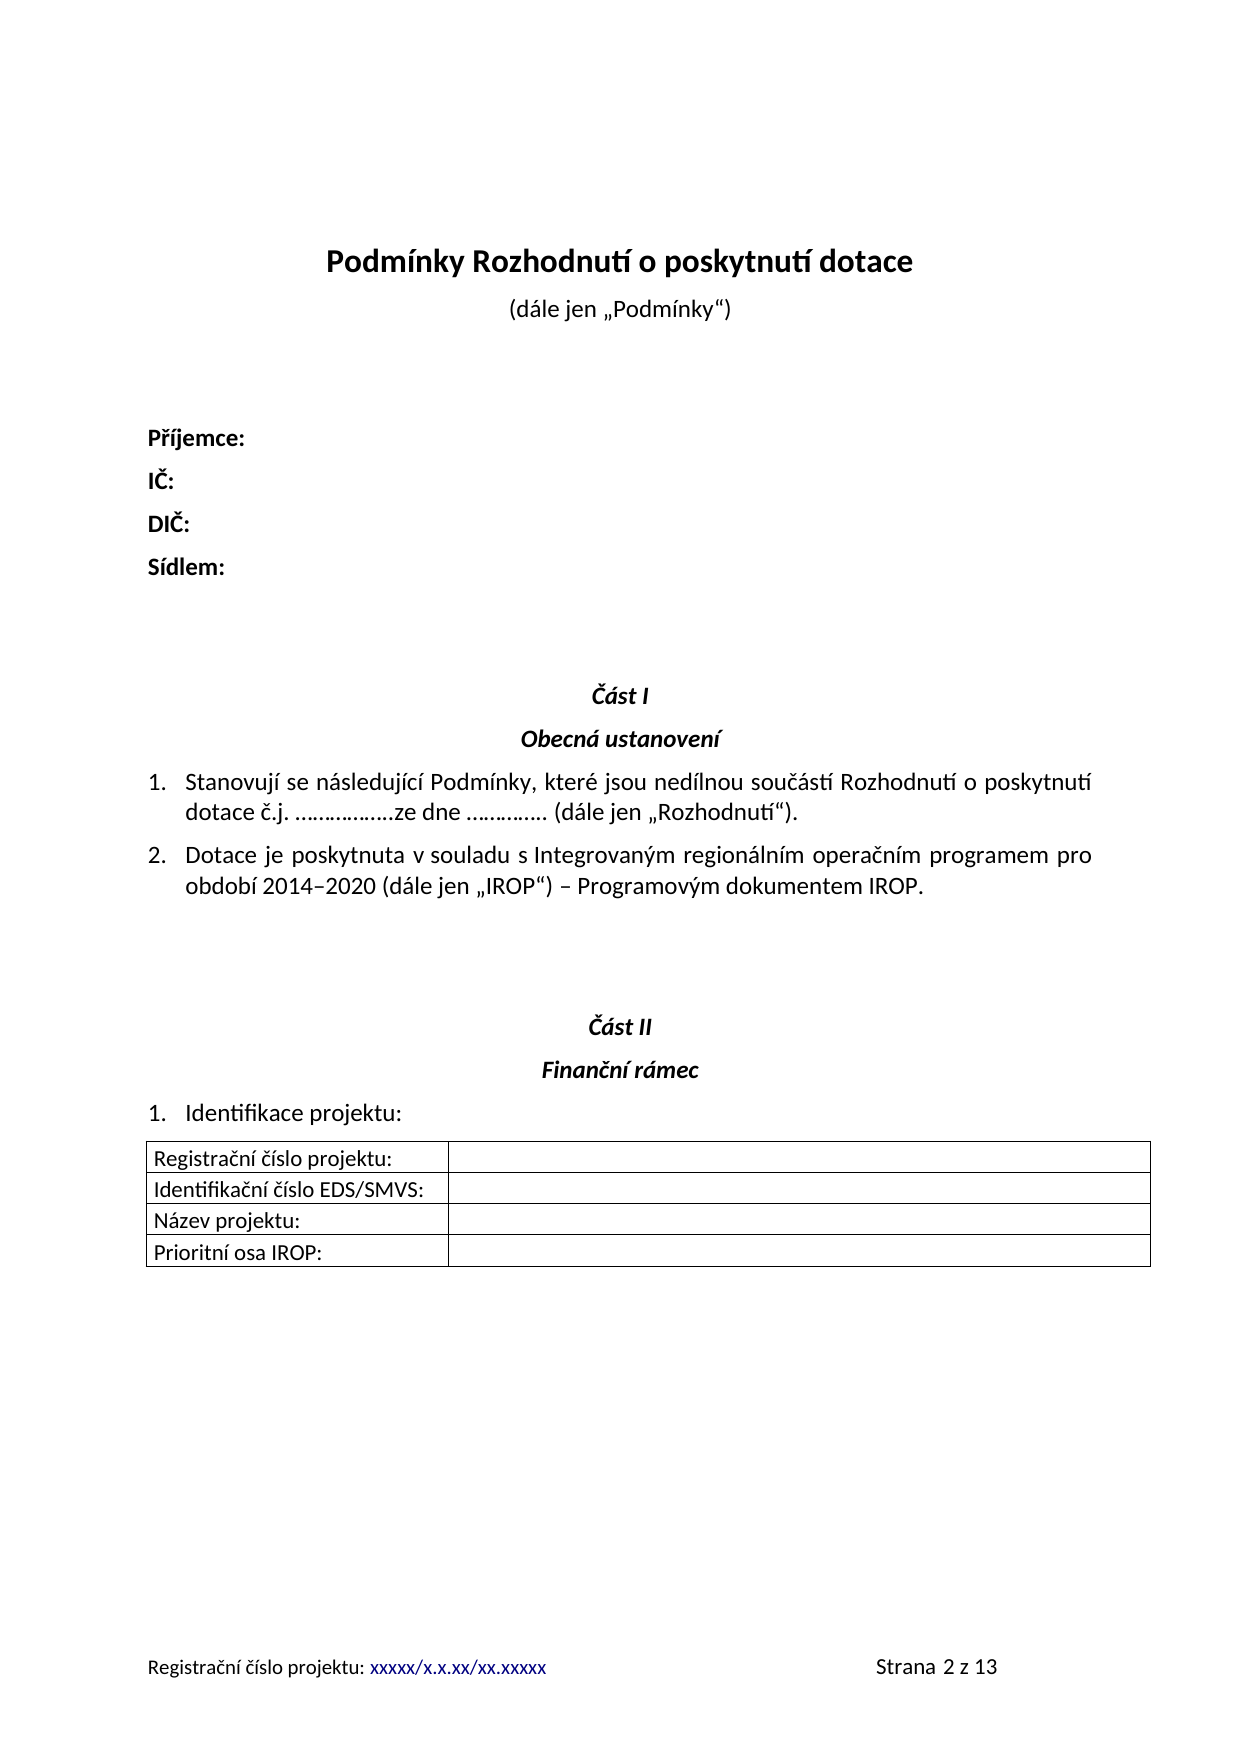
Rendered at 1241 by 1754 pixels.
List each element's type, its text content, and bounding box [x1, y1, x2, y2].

text DIČ: [148, 508, 1092, 538]
table_header [449, 1142, 1150, 1172]
text Finanční rámec [148, 1054, 1092, 1085]
list Identifikace projektu: [148, 1098, 1092, 1128]
table_cell Identifikační číslo EDS/SMVS: [147, 1173, 448, 1203]
text Podmínky Rozhodnutí o poskytnutí dotace [148, 239, 1092, 280]
subtitle Obecná ustanovení [148, 723, 1092, 753]
list Stanovují se následující Podmínky, které jsou nedílnou součástí Rozhodnutí o poskytnutí dotace č.j. ……………..ze dne ………….. (dále jen „Rozhodnutí“). [148, 766, 1092, 827]
table_cell [449, 1235, 1150, 1266]
table_cell Název projektu: [147, 1204, 448, 1234]
table_cell [449, 1204, 1150, 1234]
subtitle Část I [148, 680, 1092, 711]
text IČ: [148, 465, 1092, 495]
text Sídlem: [148, 551, 1092, 581]
subtitle Část II [148, 1012, 1092, 1042]
list Dotace je poskytnuta v souladu s Integrovaným regionálním operačním programem pro období 2014–2020 (dále jen „IROP“) – Programovým dokumentem IROP. [148, 839, 1092, 901]
text (dále jen „Podmínky“) [148, 293, 1092, 323]
text Příjemce: [148, 422, 1092, 452]
table_header Registrační číslo projektu: [147, 1142, 448, 1172]
table_cell [449, 1173, 1150, 1203]
table_cell Prioritní osa IROP: [147, 1235, 448, 1266]
